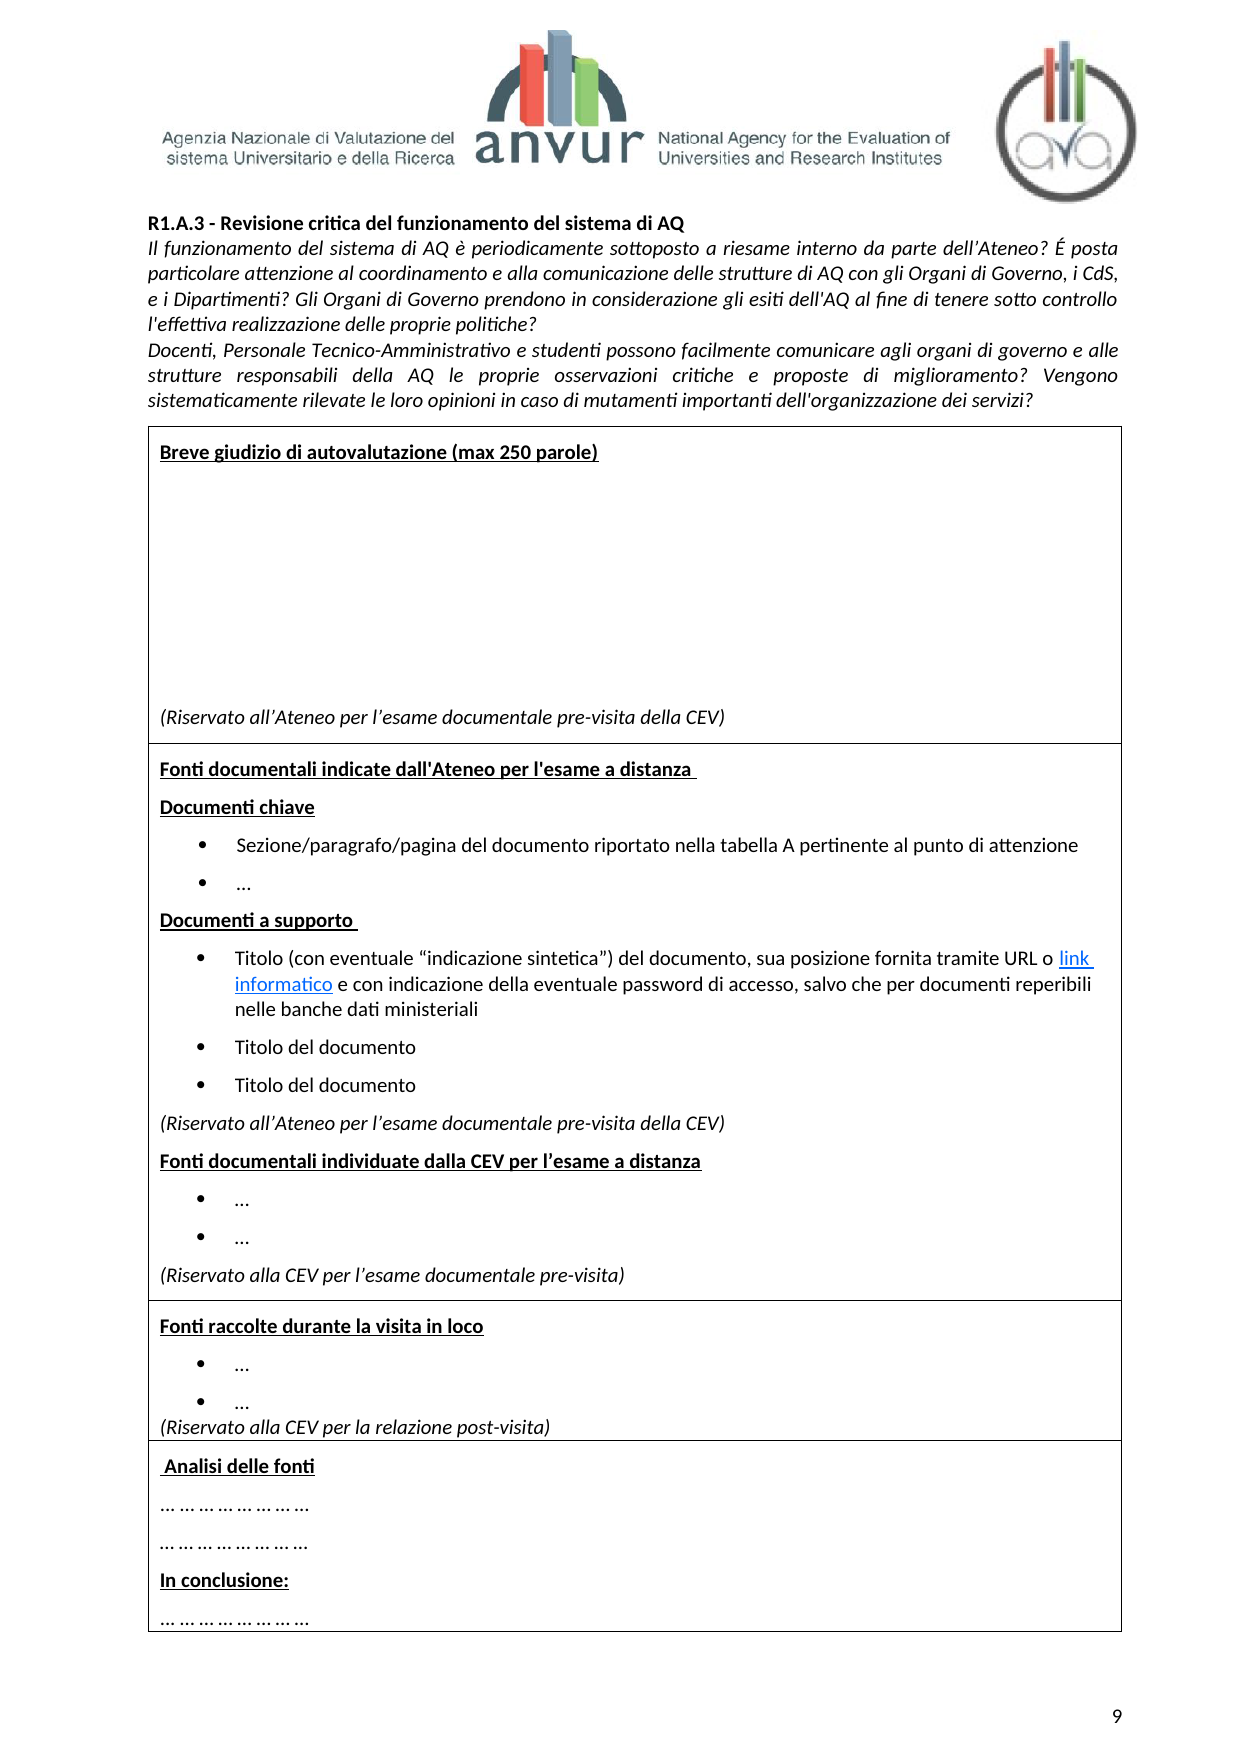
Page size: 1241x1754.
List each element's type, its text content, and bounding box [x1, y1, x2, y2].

table_header Breve giudizio di autovalutazione (max 250 parole) (Riservato all’Ateneo per l’esame documentale pre-visita della CEV) [149, 427, 1121, 742]
table_cell Fonti raccolte durante la visita in loco … … (Riservato alla CEV per la relazione post-visita) [149, 1301, 1121, 1440]
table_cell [149, 1441, 1121, 1631]
text Docenti, Personale Tecnico-Amministrativo e studenti possono facilmente comunicare agli organi di governo e alle strutture responsabili della AQ le proprie osservazioni critiche e proposte di miglioramento? Vengono sistematicamente rilevate le loro opinioni in caso di mutamenti importanti dell'organizzazione dei servizi? [148, 337, 1122, 413]
text R1.A.3 - Revisione critica del funzionamento del sistema di AQ [148, 210, 1122, 235]
table_cell Fonti documentali indicate dall'Ateneo per l'esame a distanza Documenti chiave Sezione/paragrafo/pagina del documento riportato nella tabella A pertinente al punto di attenzione … Documenti a supporto Titolo (con eventuale “indicazione sintetica”) del documento, sua posizione fornita tramite URL o link informatico e con indicazione della eventuale password di accesso, salvo che per documenti reperibili nelle banche dati ministeriali Titolo del documento Titolo del documento (Riservato all’Ateneo per l’esame documentale pre-visita della CEV) Fonti documentali individuate dalla CEV per l’esame a distanza … … (Riservato alla CEV per l’esame documentale pre-visita) [149, 744, 1121, 1300]
text Il funzionamento del sistema di AQ è periodicamente sottoposto a riesame interno da parte dell’Ateneo? É posta particolare attenzione al coordinamento e alla comunicazione delle strutture di AQ con gli Organi di Governo, i CdS, e i Dipartimenti? Gli Organi di Governo prendono in considerazione gli esiti dell'AQ al fine di tenere sotto controllo l'effettiva realizzazione delle proprie politiche? [148, 235, 1122, 337]
